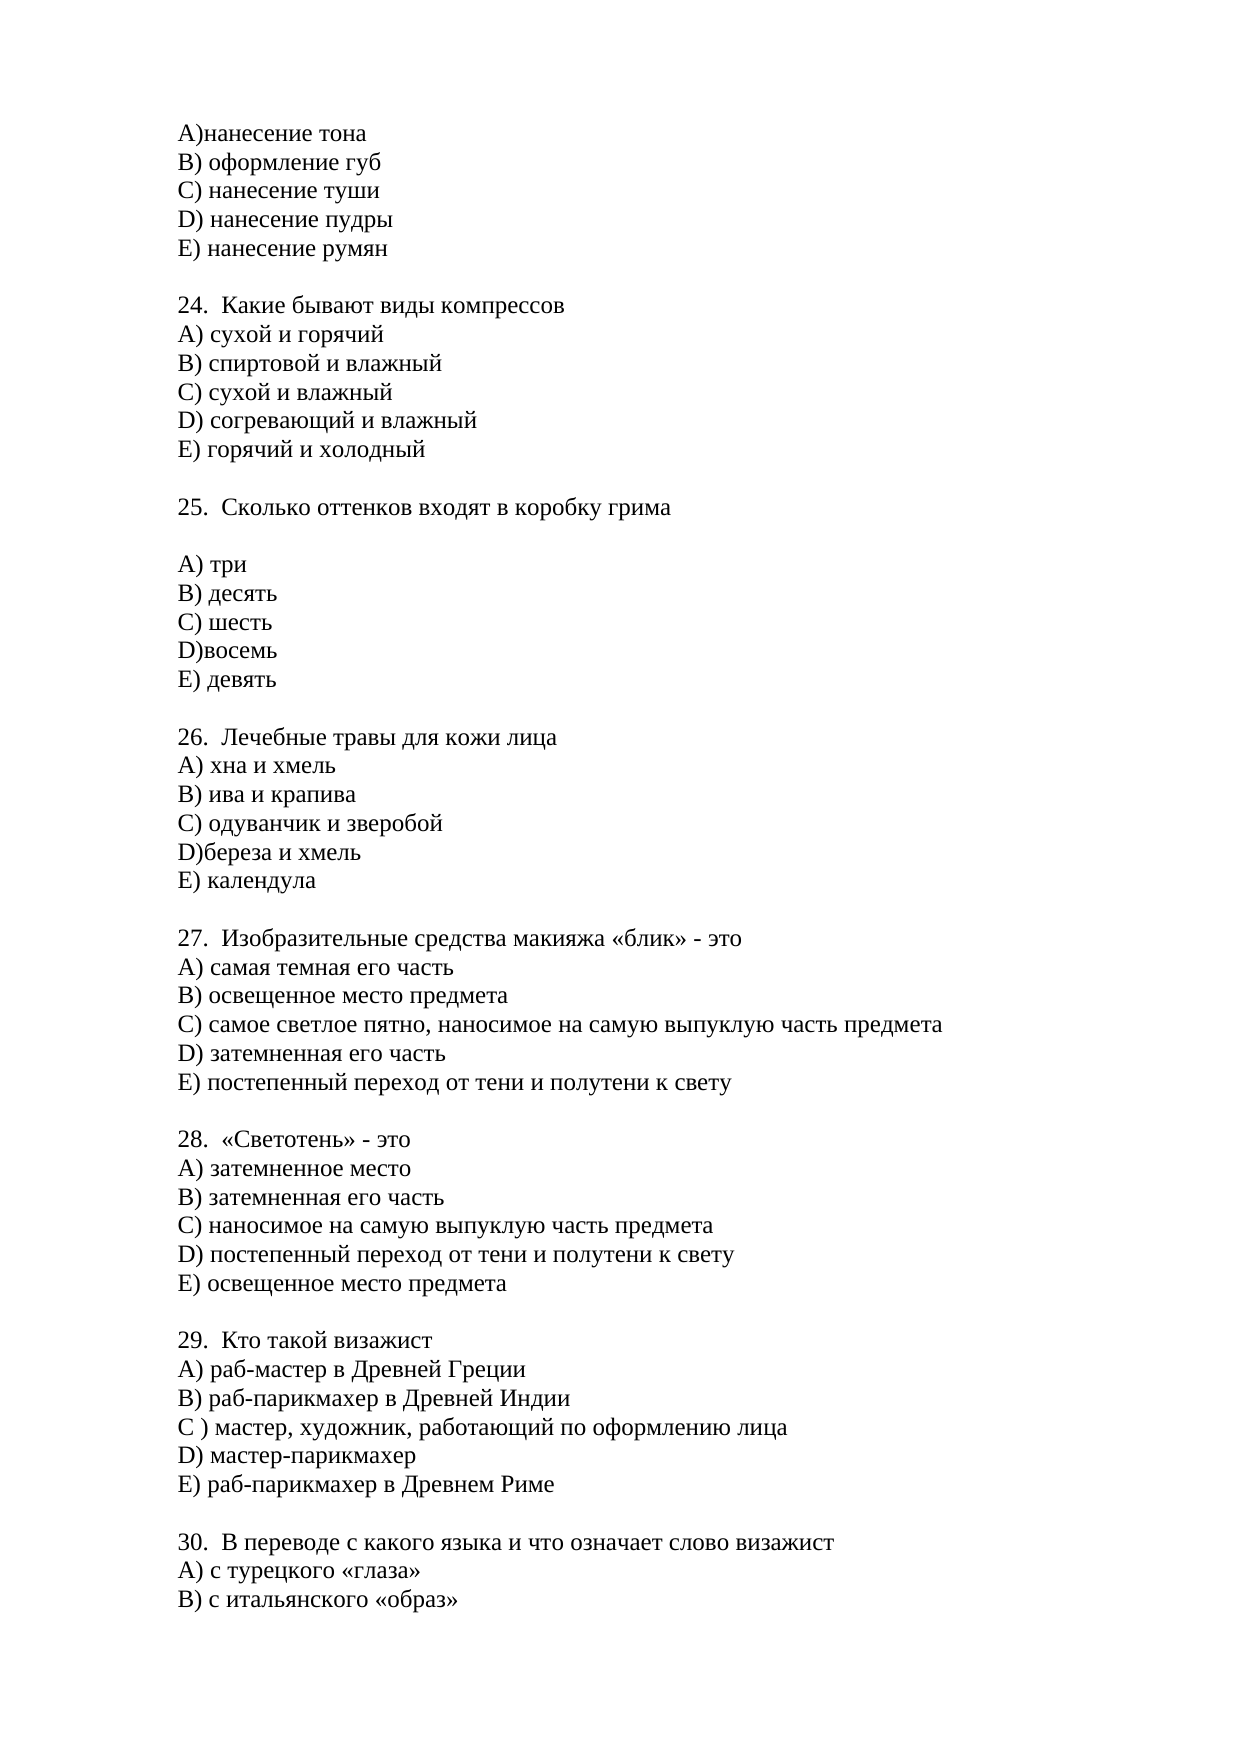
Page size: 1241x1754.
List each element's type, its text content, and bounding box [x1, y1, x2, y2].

text Е) девять [177, 664, 1152, 693]
text А) хна и хмель [177, 751, 1152, 779]
text С) самое светлое пятно, наносимое на самую выпуклую часть предмета [177, 1009, 1152, 1038]
text Е) нанесение румян [177, 233, 1152, 262]
text А)нанесение тона [177, 118, 1152, 147]
text Е) календула [177, 866, 1152, 894]
text В) спиртовой и влажный [177, 348, 1152, 377]
text А) три [177, 549, 1152, 578]
text 25. Сколько оттенков входят в коробку грима [177, 492, 1152, 521]
text Е) постепенный переход от тени и полутени к свету [177, 1067, 1152, 1096]
text 29. Кто такой визажист [177, 1326, 1152, 1354]
text Е) раб-парикмахер в Древнем Риме [177, 1469, 1152, 1498]
text С) сухой и влажный [177, 377, 1152, 406]
text С) одуванчик и зверобой [177, 808, 1152, 837]
text А) с турецкого «глаза» [177, 1556, 1152, 1584]
text В) затемненная его часть [177, 1182, 1152, 1211]
text А) затемненное место [177, 1153, 1152, 1182]
text D)восемь [177, 636, 1152, 664]
text В) оформление губ [177, 147, 1152, 176]
text В) десять [177, 578, 1152, 607]
text А) сухой и горячий [177, 319, 1152, 348]
text В) освещенное место предмета [177, 981, 1152, 1009]
text С) шесть [177, 607, 1152, 636]
text D) мастер-парикмахер [177, 1441, 1152, 1469]
text Е) освещенное место предмета [177, 1268, 1152, 1297]
text D)береза и хмель [177, 837, 1152, 866]
text С) наносимое на самую выпуклую часть предмета [177, 1211, 1152, 1239]
text А) раб-мастер в Древней Греции [177, 1354, 1152, 1383]
text 24. Какие бывают виды компрессов [177, 291, 1152, 319]
text D) согревающий и влажный [177, 406, 1152, 434]
text В) ива и крапива [177, 779, 1152, 808]
text 28. «Светотень» - это [177, 1124, 1152, 1153]
text В) с итальянского «образ» [177, 1584, 1152, 1613]
text А) самая темная его часть [177, 952, 1152, 981]
text 27. Изобразительные средства макияжа «блик» - это [177, 923, 1152, 952]
text В) раб-парикмахер в Древней Индии [177, 1383, 1152, 1412]
text С ) мастер, художник, работающий по оформлению лица [177, 1412, 1152, 1441]
text 30. В переводе с какого языка и что означает слово визажист [177, 1527, 1152, 1556]
text D) постепенный переход от тени и полутени к свету [177, 1239, 1152, 1268]
text D) нанесение пудры [177, 204, 1152, 233]
text D) затемненная его часть [177, 1038, 1152, 1067]
text С) нанесение туши [177, 176, 1152, 204]
text 26. Лечебные травы для кожи лица [177, 722, 1152, 751]
text Е) горячий и холодный [177, 434, 1152, 463]
